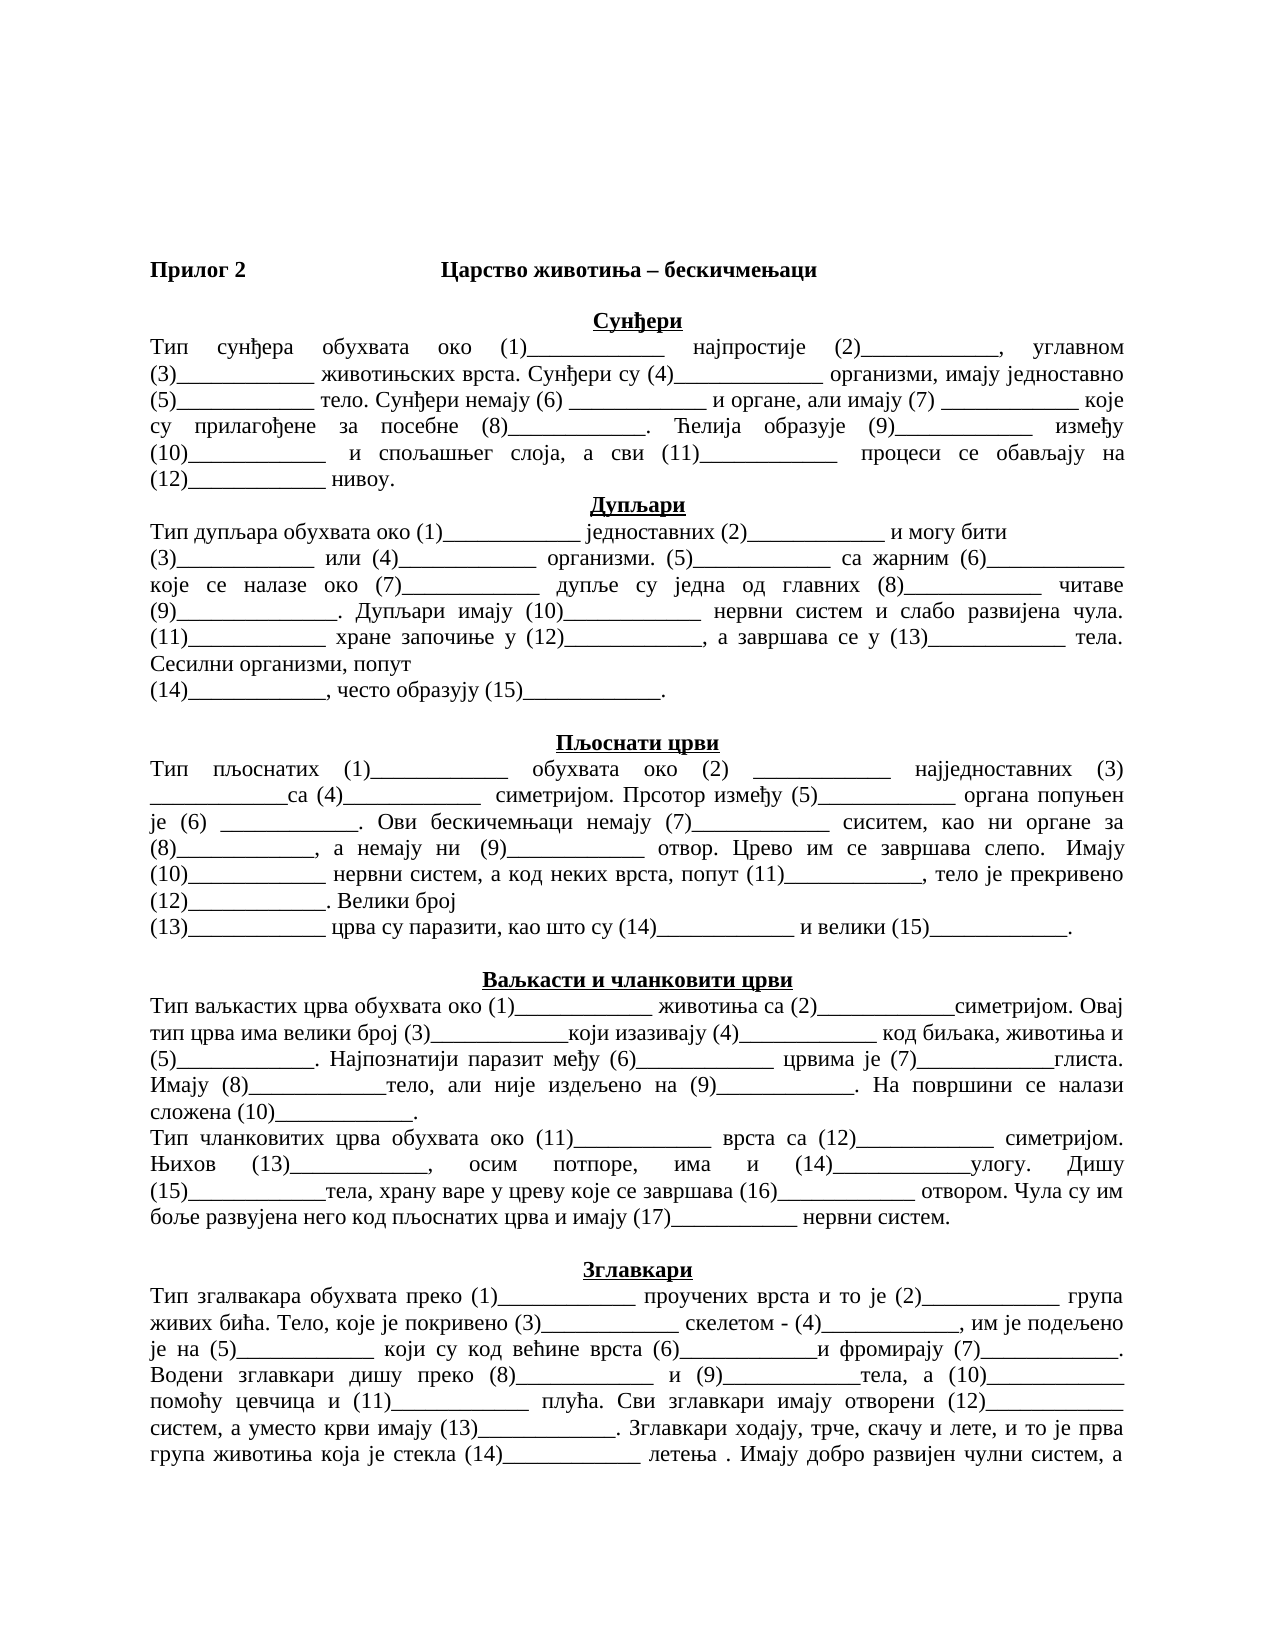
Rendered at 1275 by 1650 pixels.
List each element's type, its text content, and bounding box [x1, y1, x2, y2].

text Дупљари [150, 492, 1125, 518]
text Тип пљоснатих (1)____________ обухвата око (2) ____________ најједноставних (3) ____________са (4)____________ симетријом. Прсотор између (5)____________ органа попуњен је (6) ____________. Ови бескичемњаци немају (7)____________ сиситем, као ни органе за (8)____________, а немају ни (9)____________ отвор. Црево им се завршава слепо. Имају (10)____________ нервни систем, а код неких врста, попут (11)____________, тело је прекривено (12)____________. Велики број [150, 755, 1125, 913]
text Зглавкари [150, 1256, 1125, 1282]
text Тип дупљара обухвата око (1)____________ једноставних (2)____________ и могу бити [150, 518, 1125, 544]
text (13)____________ црва су паразити, као што су (14)____________ и велики (15)____________. [150, 913, 1125, 939]
text Тип ваљкастих црва обухвата око (1)____________ животиња са (2)____________симетријом. Овај тип црва има велики број (3)____________који изазивају (4)____________ код биљака, животиња и (5)____________. Најпознатији паразит међу (6)____________ црвима је (7)____________глиста. Имају (8)____________тело, али није издељено на (9)____________. На површини се налази сложена (10)____________. [150, 992, 1125, 1124]
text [150, 1282, 1125, 1467]
text Ваљкасти и чланковити црви [150, 966, 1125, 992]
text Тип чланковитих црва обухвата око (11)____________ врста са (12)____________ симетријом. Њихов (13)____________, осим потпоре, има и (14)____________улогу. Дишу (15)____________тела, храну варе у цреву које се завршава (16)____________ отвором. Чула су им боље развујена него код пљоснатих црва и имају (17)___________ нервни систем. [150, 1124, 1125, 1229]
text (14)____________, често образују (15)____________. [150, 676, 1125, 702]
text Сунђери [150, 307, 1125, 333]
text Тип сунђера обухвата око (1)____________ најпростије (2)____________, углавном (3)____________ животињских врста. Сунђери су (4)_____________ организми, имају једноставно (5)____________ тело. Сунђери немају (6) ____________ и органе, али имају (7) ____________ које су прилагођене за посебне (8)____________. Ћелија образује (9)____________ између (10)____________ и спољашњег слоја, а сви (11)____________ процеси се обављају на (12)____________ нивоу. [150, 333, 1125, 492]
text Пљоснати црви [150, 729, 1125, 755]
text (3)____________ или (4)____________ организми. (5)____________ са жарним (6)____________ које се налазе око (7)____________ дупље су једна од главних (8)____________ читаве (9)______________. Дупљари имају (10)____________ нервни систем и слабо развијена чула. (11)____________ хране започиње у (12)____________, а завршава се у (13)____________ тела. Сесилни организми, попут [150, 544, 1125, 676]
text Прилог 2 Царство животиња – бескичмењаци [150, 256, 1125, 282]
